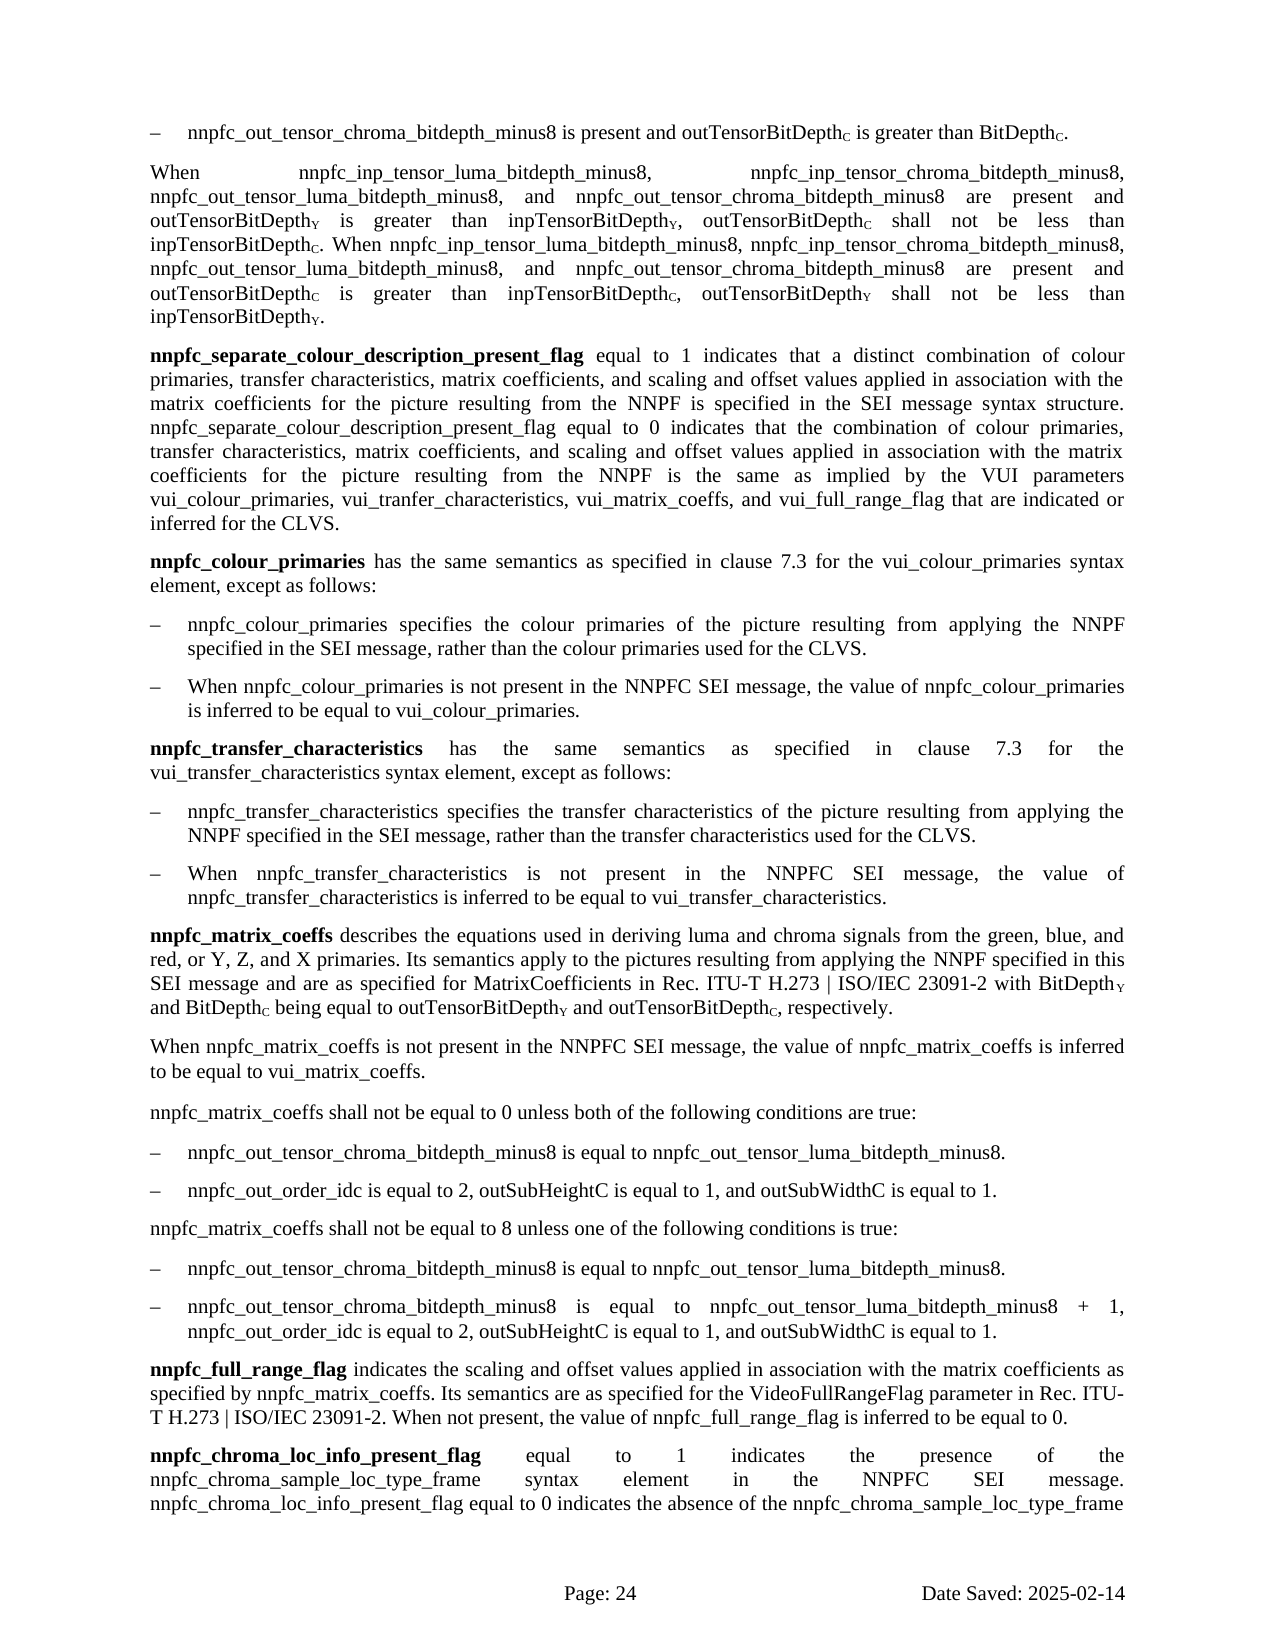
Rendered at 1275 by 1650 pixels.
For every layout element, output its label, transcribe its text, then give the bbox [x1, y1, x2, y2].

text nnpfc_separate_colour_description_present_flag equal to 1 indicates that a distinct combination of colour primaries, transfer characteristics, matrix coefficients, and scaling and offset values applied in association with the matrix coefficients for the picture resulting from the NNPF is specified in the SEI message syntax structure. nnpfc_separate_colour_description_present_flag equal to 0 indicates that the combination of colour primaries, transfer characteristics, matrix coefficients, and scaling and offset values applied in association with the matrix coefficients for the picture resulting from the NNPF is the same as implied by the VUI parameters vui_colour_primaries, vui_tranfer_characteristics, vui_matrix_coeffs, and vui_full_range_flag that are indicated or inferred for the CLVS. [150, 343, 1125, 535]
text – nnpfc_out_tensor_chroma_bitdepth_minus8 is present and outTensorBitDepthC is greater than BitDepthC. [150, 120, 1125, 144]
text – When nnpfc_transfer_characteristics is not present in the NNPFC SEI message, the value of nnpfc_transfer_characteristics is inferred to be equal to vui_transfer_characteristics. [150, 861, 1125, 909]
text nnpfc_matrix_coeffs describes the equations used in deriving luma and chroma signals from the green, blue, and red, or Y, Z, and X primaries. Its semantics apply to the pictures resulting from applying the NNPF specified in this SEI message and are as specified for MatrixCoefficients in Rec. ITU-T H.273 | ISO/IEC 23091-2 with BitDepthY and BitDepthC being equal to outTensorBitDepthY and outTensorBitDepthC, respectively. [150, 923, 1125, 1019]
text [150, 1443, 1125, 1515]
text – nnpfc_out_tensor_chroma_bitdepth_minus8 is equal to nnpfc_out_tensor_luma_bitdepth_minus8 + 1, nnpfc_out_order_idc is equal to 2, outSubHeightC is equal to 1, and outSubWidthC is equal to 1. [150, 1294, 1125, 1343]
text nnpfc_matrix_coeffs shall not be equal to 0 unless both of the following conditions are true: [150, 1099, 1125, 1124]
text When nnpfc_matrix_coeffs is not present in the NNPFC SEI message, the value of nnpfc_matrix_coeffs is inferred to be equal to vui_matrix_coeffs. [150, 1033, 1125, 1083]
text – nnpfc_out_order_idc is equal to 2, outSubHeightC is equal to 1, and outSubWidthC is equal to 1. [150, 1178, 1125, 1202]
text nnpfc_transfer_characteristics has the same semantics as specified in clause 7.3 for the vui_transfer_characteristics syntax element, except as follows: [150, 736, 1125, 784]
text – nnpfc_colour_primaries specifies the colour primaries of the picture resulting from applying the NNPF specified in the SEI message, rather than the colour primaries used for the CLVS. [150, 612, 1125, 660]
text – nnpfc_out_tensor_chroma_bitdepth_minus8 is equal to nnpfc_out_tensor_luma_bitdepth_minus8. [150, 1140, 1125, 1164]
text nnpfc_matrix_coeffs shall not be equal to 8 unless one of the following conditions is true: [150, 1216, 1125, 1240]
text – When nnpfc_colour_primaries is not present in the NNPFC SEI message, the value of nnpfc_colour_primaries is inferred to be equal to vui_colour_primaries. [150, 674, 1125, 722]
list nnpfc_full_range_flag indicates the scaling and offset values applied in association with the matrix coefficients as specified by nnpfc_matrix_coeffs. Its semantics are as specified for the VideoFullRangeFlag parameter in Rec. ITU-T H.273 | ISO/IEC 23091-2. When not present, the value of nnpfc_full_range_flag is inferred to be equal to 0. [150, 1357, 1125, 1429]
text – nnpfc_transfer_characteristics specifies the transfer characteristics of the picture resulting from applying the NNPF specified in the SEI message, rather than the transfer characteristics used for the CLVS. [150, 798, 1125, 847]
text – nnpfc_out_tensor_chroma_bitdepth_minus8 is equal to nnpfc_out_tensor_luma_bitdepth_minus8. [150, 1256, 1125, 1280]
text nnpfc_colour_primaries has the same semantics as specified in clause 7.3 for the vui_colour_primaries syntax element, except as follows: [150, 549, 1125, 597]
text When nnpfc_inp_tensor_luma_bitdepth_minus8, nnpfc_inp_tensor_chroma_bitdepth_minus8, nnpfc_out_tensor_luma_bitdepth_minus8, and nnpfc_out_tensor_chroma_bitdepth_minus8 are present and outTensorBitDepthY is greater than inpTensorBitDepthY, outTensorBitDepthC shall not be less than inpTensorBitDepthC. When nnpfc_inp_tensor_luma_bitdepth_minus8, nnpfc_inp_tensor_chroma_bitdepth_minus8, nnpfc_out_tensor_luma_bitdepth_minus8, and nnpfc_out_tensor_chroma_bitdepth_minus8 are present and outTensorBitDepthC is greater than inpTensorBitDepthC, outTensorBitDepthY shall not be less than inpTensorBitDepthY. [150, 160, 1125, 328]
